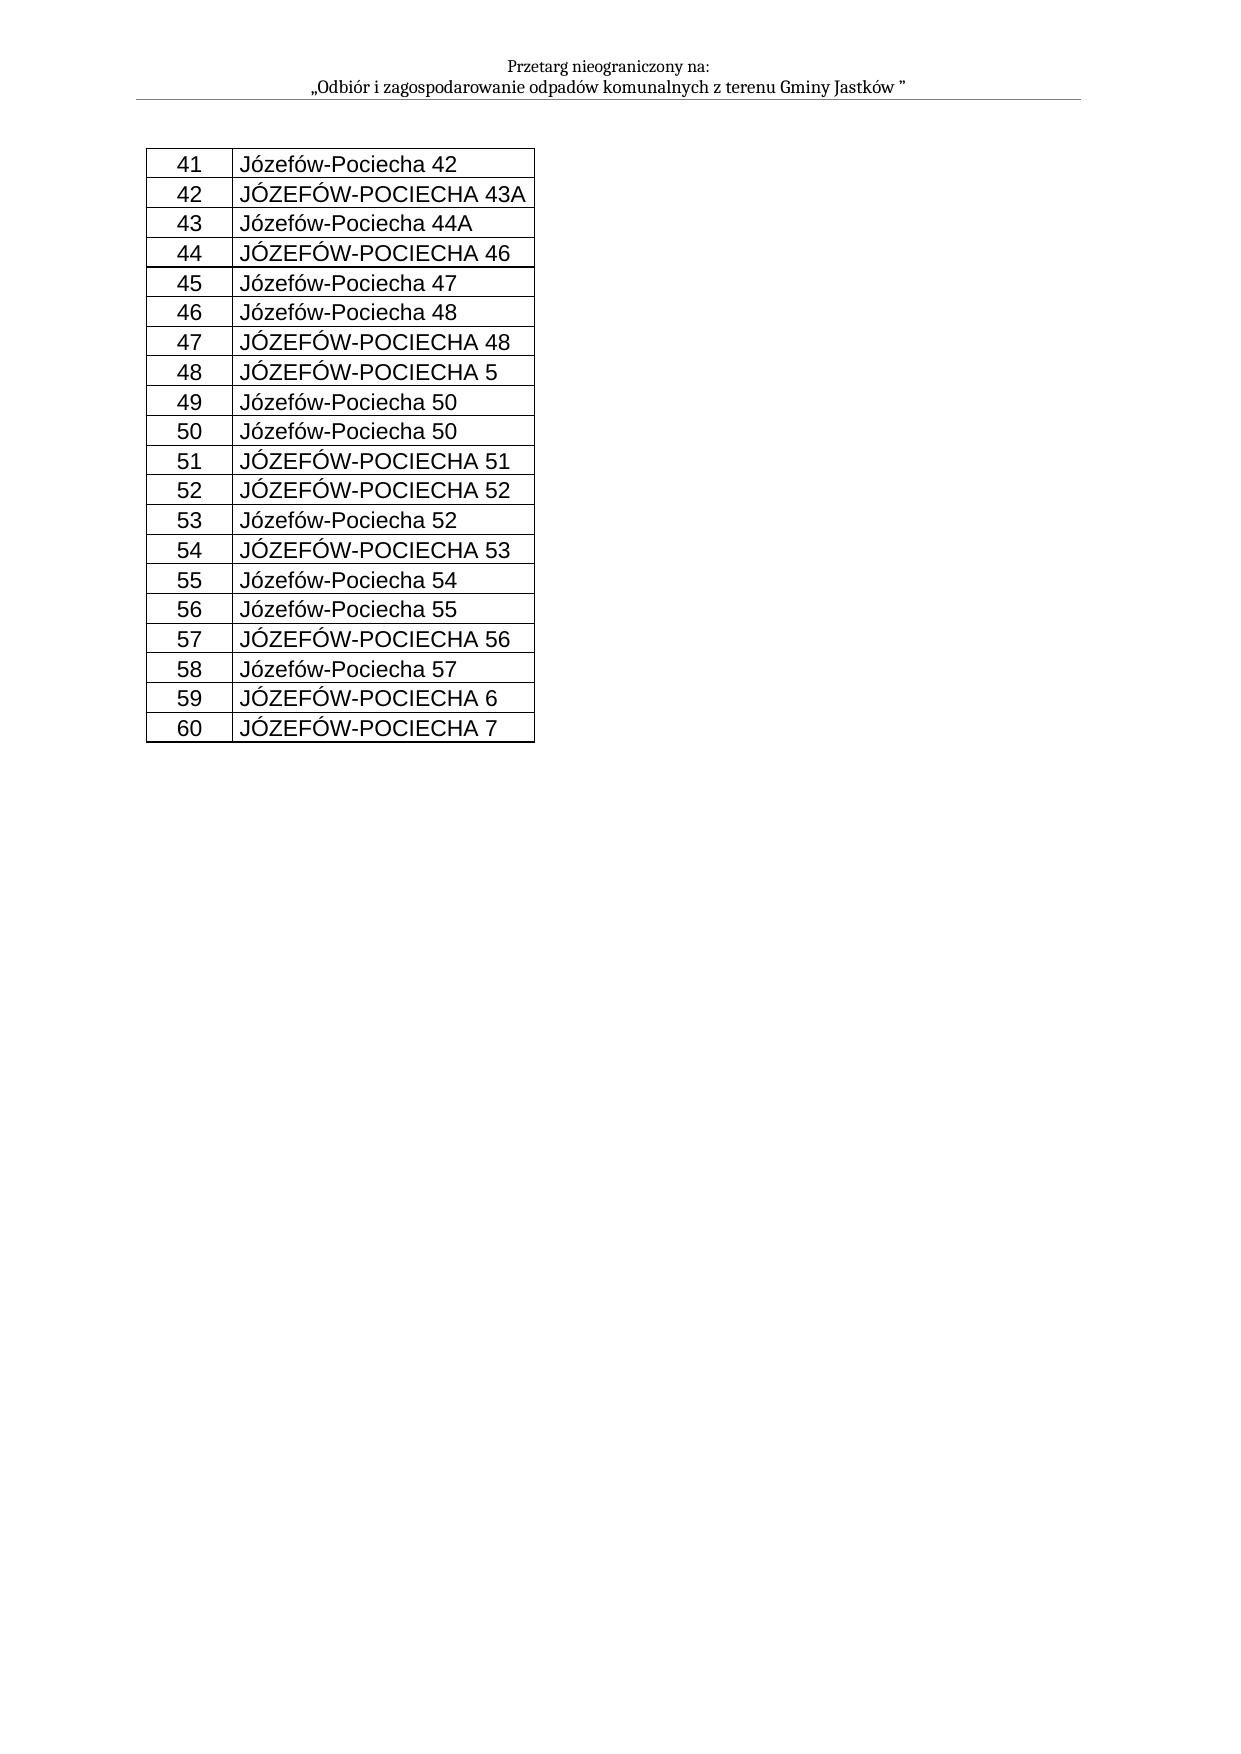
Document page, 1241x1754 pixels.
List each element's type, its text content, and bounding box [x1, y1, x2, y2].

table_cell 53 [147, 505, 232, 533]
table_cell JÓZEFÓW-POCIECHA 5 [233, 356, 534, 385]
table_cell 48 [147, 356, 232, 385]
table_cell 49 [147, 386, 232, 415]
table_cell 43 [147, 208, 232, 237]
table_cell 45 [147, 268, 232, 296]
table_cell Józefów-Pociecha 47 [233, 268, 534, 296]
table_cell Józefów-Pociecha 55 [233, 594, 534, 623]
table_cell Józefów-Pociecha 54 [233, 564, 534, 593]
table_cell Józefów-Pociecha 52 [233, 505, 534, 533]
table_cell 54 [147, 535, 232, 563]
table_cell 59 [147, 683, 232, 712]
table_cell JÓZEFÓW-POCIECHA 48 [233, 327, 534, 355]
table_cell 42 [147, 178, 232, 207]
table_cell 58 [147, 653, 232, 682]
table_cell Józefów-Pociecha 44A [233, 208, 534, 237]
table_cell 47 [147, 327, 232, 355]
table_cell 52 [147, 475, 232, 504]
table_cell JÓZEFÓW-POCIECHA 7 [233, 713, 534, 741]
table_cell JÓZEFÓW-POCIECHA 53 [233, 535, 534, 563]
table_cell JÓZEFÓW-POCIECHA 43A [233, 178, 534, 207]
table_cell 57 [147, 624, 232, 652]
table_cell JÓZEFÓW-POCIECHA 6 [233, 683, 534, 712]
table_cell JÓZEFÓW-POCIECHA 56 [233, 624, 534, 652]
table_cell 60 [147, 713, 232, 741]
table_cell 55 [147, 564, 232, 593]
table_cell JÓZEFÓW-POCIECHA 46 [233, 238, 534, 266]
table_cell Józefów-Pociecha 50 [233, 416, 534, 444]
table_cell 50 [147, 416, 232, 444]
table_cell 56 [147, 594, 232, 623]
table_cell Józefów-Pociecha 57 [233, 653, 534, 682]
table_cell 44 [147, 238, 232, 266]
table_cell 41 [147, 149, 232, 177]
table_cell JÓZEFÓW-POCIECHA 51 [233, 446, 534, 474]
table_cell 51 [147, 446, 232, 474]
table_cell Józefów-Pociecha 48 [233, 297, 534, 326]
table_cell Józefów-Pociecha 50 [233, 386, 534, 415]
table_cell 46 [147, 297, 232, 326]
table_cell Józefów-Pociecha 42 [233, 149, 534, 177]
table_cell JÓZEFÓW-POCIECHA 52 [233, 475, 534, 504]
